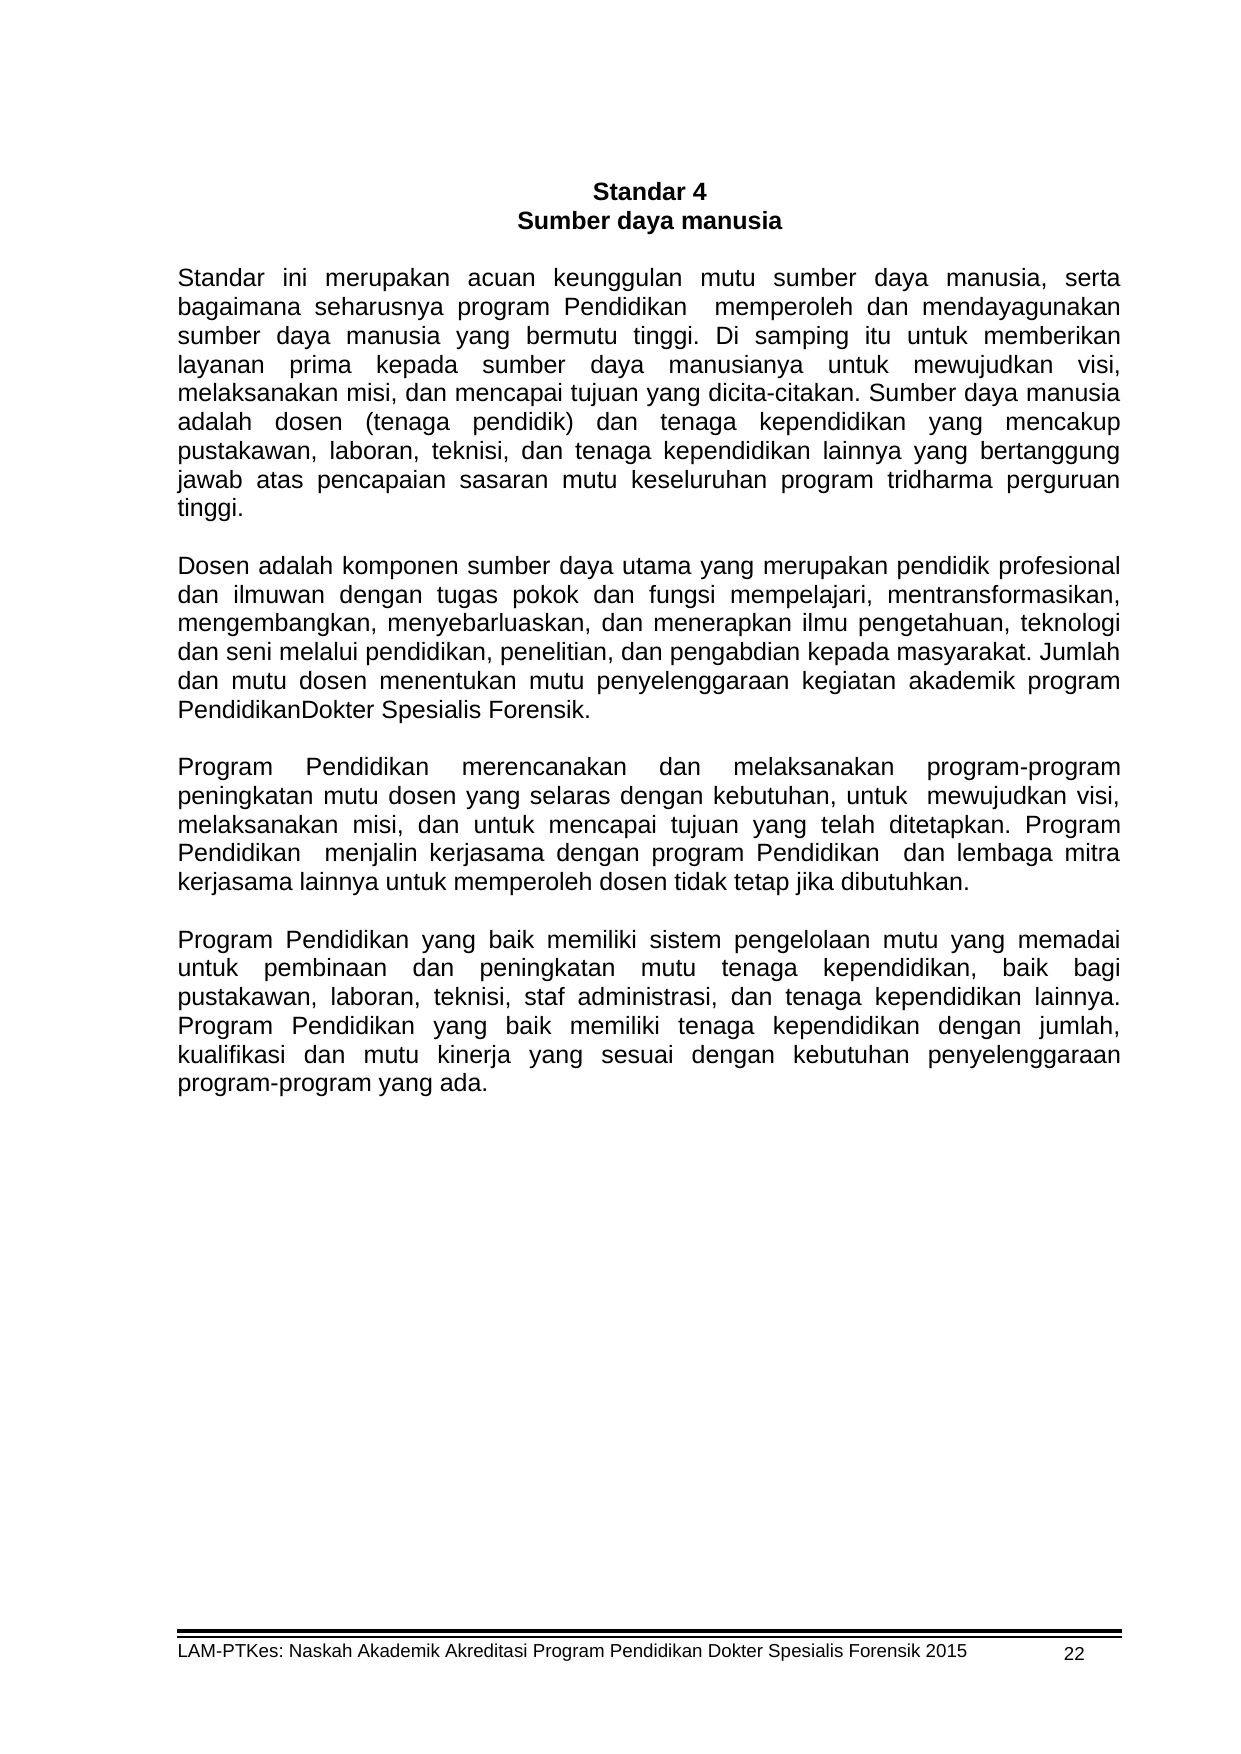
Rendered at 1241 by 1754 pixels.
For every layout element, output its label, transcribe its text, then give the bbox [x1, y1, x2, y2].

text Dosen adalah komponen sumber daya utama yang merupakan pendidik profesional dan ilmuwan dengan tugas pokok dan fungsi mempelajari, mentransformasikan, mengembangkan, menyebarluaskan, dan menerapkan ilmu pengetahuan, teknologi dan seni melalui pendidikan, penelitian, dan pengabdian kepada masyarakat. Jumlah dan mutu dosen menentukan mutu penyelenggaraan kegiatan akademik program PendidikanDokter Spesialis Forensik. [177, 551, 1122, 723]
text Program Pendidikan yang baik memiliki sistem pengelolaan mutu yang memadai untuk pembinaan dan peningkatan mutu tenaga kependidikan, baik bagi pustakawan, laboran, teknisi, staf administrasi, dan tenaga kependidikan lainnya. Program Pendidikan yang baik memiliki tenaga kependidikan dengan jumlah, kualifikasi dan mutu kinerja yang sesuai dengan kebutuhan penyelenggaraan program-program yang ada. [177, 925, 1122, 1097]
text Standar ini merupakan acuan keunggulan mutu sumber daya manusia, serta bagaimana seharusnya program Pendidikan memperoleh dan mendayagunakan sumber daya manusia yang bermutu tinggi. Di samping itu untuk memberikan layanan prima kepada sumber daya manusianya untuk mewujudkan visi, melaksanakan misi, dan mencapai tujuan yang dicita-citakan. Sumber daya manusia adalah dosen (tenaga pendidik) dan tenaga kependidikan yang mencakup pustakawan, laboran, teknisi, dan tenaga kependidikan lainnya yang bertanggung jawab atas pencapaian sasaran mutu keseluruhan program tridharma perguruan tinggi. [177, 263, 1122, 522]
subtitle Sumber daya manusia [177, 206, 1122, 235]
text Program Pendidikan merencanakan dan melaksanakan program-program peningkatan mutu dosen yang selaras dengan kebutuhan, untuk mewujudkan visi, melaksanakan misi, dan untuk mencapai tujuan yang telah ditetapkan. Program Pendidikan menjalin kerjasama dengan program Pendidikan dan lembaga mitra kerjasama lainnya untuk memperoleh dosen tidak tetap jika dibutuhkan. [177, 752, 1122, 896]
subtitle Standar 4 [177, 177, 1122, 206]
